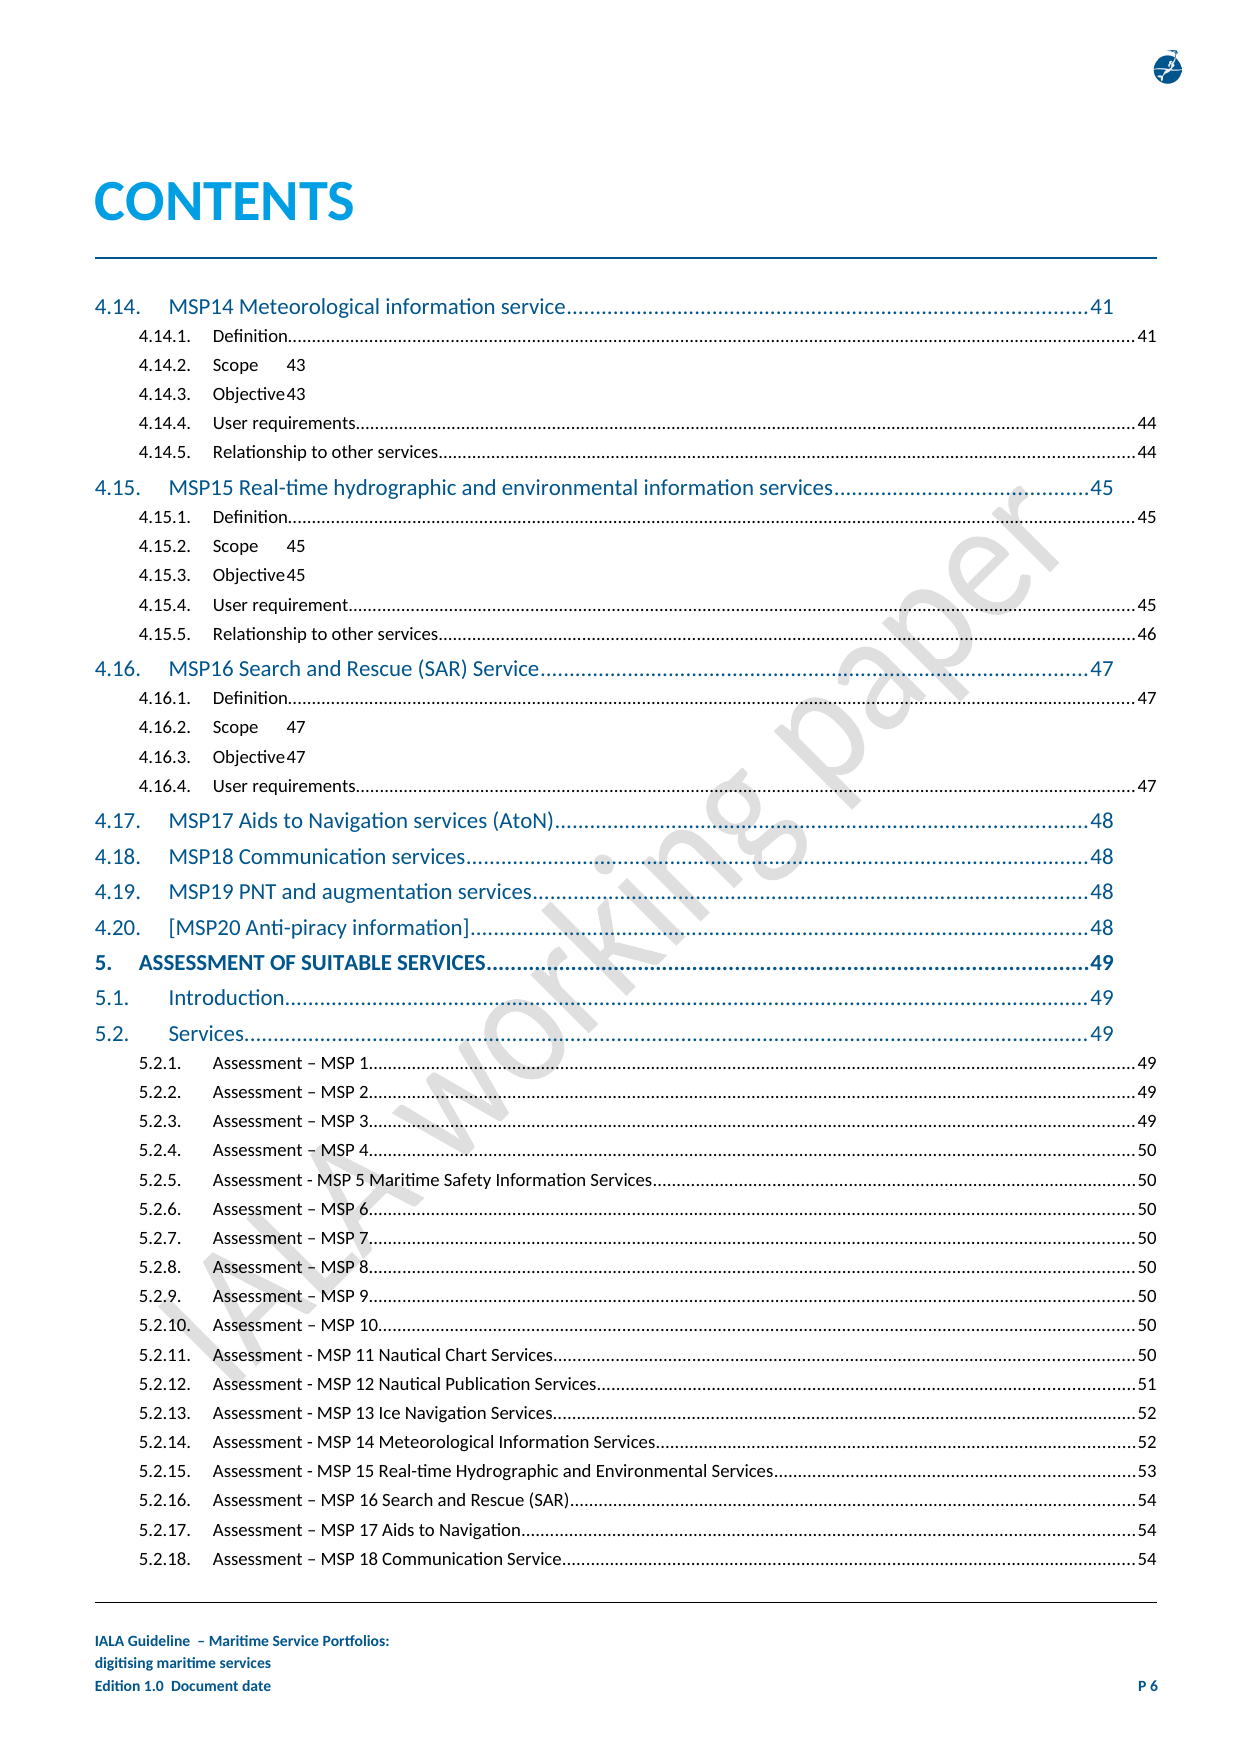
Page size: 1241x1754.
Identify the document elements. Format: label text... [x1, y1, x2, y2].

text 5.2.14. Assessment - MSP 14 Meteorological Information Services 52 [139, 1430, 1157, 1453]
text 5. ASSESSMENT OF SUITABLE SERVICES 49 [94, 945, 1113, 976]
text 4.14.5. Relationship to other services 44 [139, 441, 1157, 463]
text 4.14. MSP14 Meteorological information service 41 [94, 288, 1113, 320]
text 5.2.15. Assessment - MSP 15 Real-time Hydrographic and Environmental Services 53 [139, 1459, 1157, 1482]
text 4.15.5. Relationship to other services 46 [139, 622, 1157, 645]
text 5.2.17. Assessment – MSP 17 Aids to Navigation 54 [139, 1518, 1157, 1541]
text 4.15. MSP15 Real-time hydrographic and environmental information services 45 [94, 470, 1113, 501]
text 5.2. Services 49 [94, 1016, 1113, 1047]
text 5.2.5. Assessment - MSP 5 Maritime Safety Information Services 50 [139, 1168, 1157, 1191]
text 4.20. [MSP20 Anti-piracy information] 48 [94, 909, 1113, 941]
text 5.2.7. Assessment – MSP 7 50 [139, 1226, 1157, 1249]
text 4.14.3. Objective 43 [139, 382, 1157, 405]
text 4.15.3. Objective 45 [139, 563, 1157, 586]
text 5.2.12. Assessment - MSP 12 Nautical Publication Services 51 [139, 1372, 1157, 1395]
text 5.2.16. Assessment – MSP 16 Search and Rescue (SAR) 54 [139, 1488, 1157, 1511]
text 4.16.1. Definition 47 [139, 686, 1157, 709]
text 5.2.2. Assessment – MSP 2 49 [139, 1080, 1157, 1103]
text 5.1. Introduction 49 [94, 980, 1113, 1011]
text 4.18. MSP18 Communication services 48 [94, 838, 1113, 870]
text 5.2.8. Assessment – MSP 8 50 [139, 1255, 1157, 1278]
text 4.19. MSP19 PNT and augmentation services 48 [94, 874, 1113, 905]
text 4.17. MSP17 Aids to Navigation services (AtoN) 48 [94, 803, 1113, 834]
picture [1122, 0, 1241, 119]
text 4.16.3. Objective 47 [139, 745, 1157, 768]
text 5.2.18. Assessment – MSP 18 Communication Service 54 [139, 1547, 1157, 1570]
text 5.2.10. Assessment – MSP 10 50 [139, 1313, 1157, 1336]
text 5.2.3. Assessment – MSP 3 49 [139, 1109, 1157, 1132]
text 4.14.1. Definition 41 [139, 324, 1157, 347]
text 5.2.9. Assessment – MSP 9 50 [139, 1284, 1157, 1307]
text 4.15.4. User requirement 45 [139, 593, 1157, 616]
text 4.16.4. User requirements 47 [139, 774, 1157, 797]
text 4.15.1. Definition 45 [139, 505, 1157, 528]
text 5.2.4. Assessment – MSP 4 50 [139, 1138, 1157, 1161]
text 4.15.2. Scope 45 [139, 534, 1157, 557]
text 4.14.4. User requirements 44 [139, 411, 1157, 434]
text 4.14.2. Scope 43 [139, 353, 1157, 376]
text 4.16.2. Scope 47 [139, 716, 1157, 738]
text 5.2.13. Assessment - MSP 13 Ice Navigation Services 52 [139, 1401, 1157, 1424]
text 5.2.6. Assessment – MSP 6 50 [139, 1197, 1157, 1220]
text 4.16. MSP16 Search and Rescue (SAR) Service 47 [94, 651, 1113, 682]
text 5.2.1. Assessment – MSP 1 49 [139, 1051, 1157, 1074]
text 5.2.11. Assessment - MSP 11 Nautical Chart Services 50 [139, 1343, 1157, 1366]
